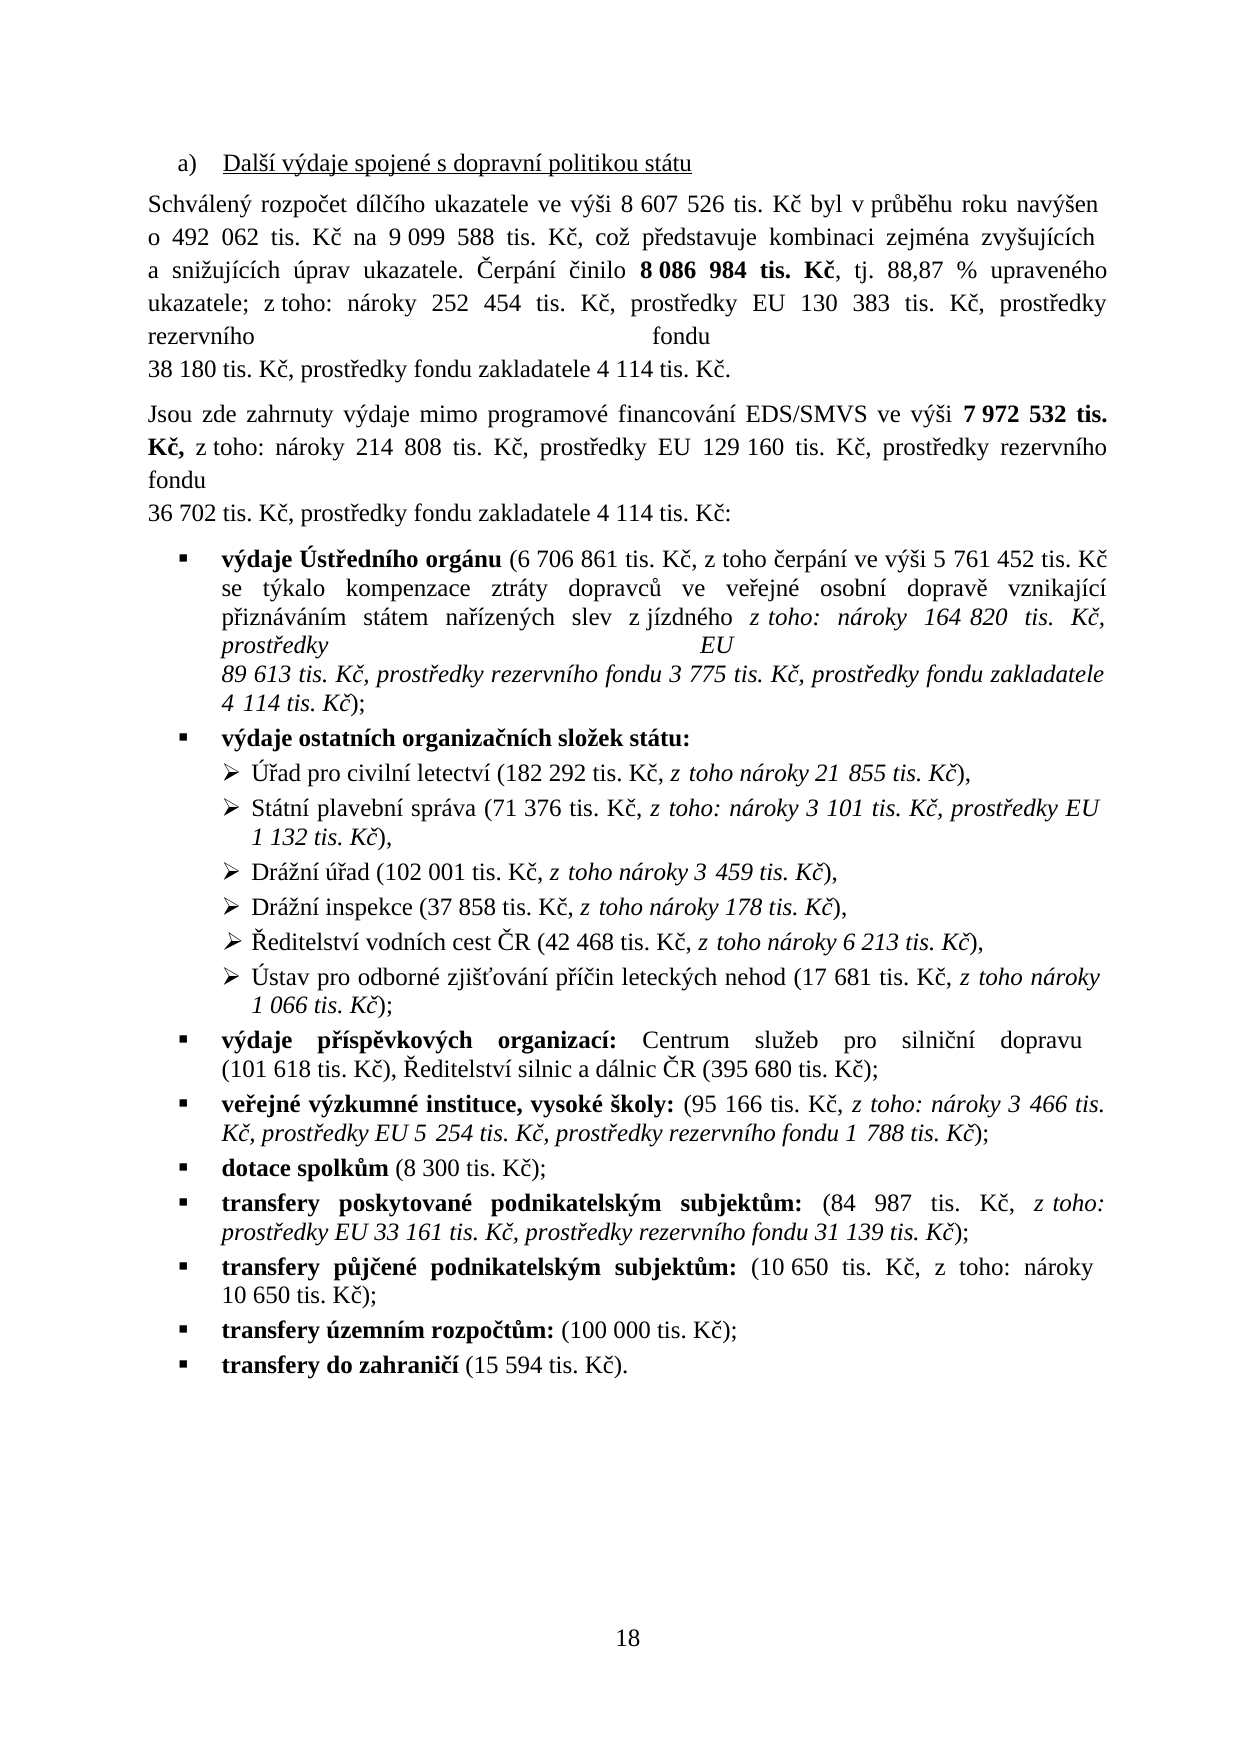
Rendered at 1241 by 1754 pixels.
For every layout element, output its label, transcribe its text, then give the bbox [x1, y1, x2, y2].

text Jsou zde zahrnuty výdaje mimo programové financování EDS/SMVS ve výši 7 972 532 tis. Kč, z toho: nároky 214 808 tis. Kč, prostředky EU 129 160 tis. Kč, prostředky rezervního fondu 36 702 tis. Kč, prostředky fondu zakladatele 4 114 tis. Kč: [148, 399, 1107, 527]
list transfery územním rozpočtům: (100 000 tis. Kč); [177, 1315, 1107, 1344]
list transfery poskytované podnikatelským subjektům: (84 987 tis. Kč, z toho: prostředky EU 33 161 tis. Kč, prostředky rezervního fondu 31 139 tis. Kč); [177, 1188, 1107, 1245]
list výdaje ostatních organizačních složek státu: [177, 723, 1107, 752]
list transfery půjčené podnikatelským subjektům: (10 650 tis. Kč, z toho: nároky 10 650 tis. Kč); [177, 1252, 1107, 1309]
list výdaje příspěvkových organizací: Centrum služeb pro silniční dopravu (101 618 tis. Kč), Ředitelství silnic a dálnic ČR (395 680 tis. Kč); [177, 1025, 1107, 1083]
list Úřad pro civilní letectví (182 292 tis. Kč, z toho nároky 21 855 tis. Kč), [221, 758, 1107, 787]
list veřejné výzkumné instituce, vysoké školy: (95 166 tis. Kč, z toho: nároky 3 466 tis. Kč, prostředky EU 5 254 tis. Kč, prostředky rezervního fondu 1 788 tis. Kč); [177, 1089, 1107, 1147]
subtitle Další výdaje spojené s dopravní politikou státu [177, 148, 1107, 176]
list Drážní úřad (102 001 tis. Kč, z toho nároky 3 459 tis. Kč), [221, 857, 1107, 885]
list dotace spolkům (8 300 tis. Kč); [177, 1153, 1107, 1182]
text Schválený rozpočet dílčího ukazatele ve výši 8 607 526 tis. Kč byl v průběhu roku navýšen o 492 062 tis. Kč na 9 099 588 tis. Kč, což představuje kombinaci zejména zvyšujících a snižujících úprav ukazatele. Čerpání činilo 8 086 984 tis. Kč, tj. 88,87 % upraveného ukazatele; z toho: nároky 252 454 tis. Kč, prostředky EU 130 383 tis. Kč, prostředky rezervního fondu 38 180 tis. Kč, prostředky fondu zakladatele 4 114 tis. Kč. [148, 189, 1107, 383]
list Státní plavební správa (71 376 tis. Kč, z toho: nároky 3 101 tis. Kč, prostředky EU 1 132 tis. Kč), [221, 793, 1107, 850]
list Drážní inspekce (37 858 tis. Kč, z toho nároky 178 tis. Kč), [221, 892, 1107, 920]
list transfery do zahraničí (15 594 tis. Kč). [177, 1350, 1107, 1379]
list Ústav pro odborné zjišťování příčin leteckých nehod (17 681 tis. Kč, z toho nároky 1 066 tis. Kč); [221, 962, 1107, 1019]
list Ředitelství vodních cest ČR (42 468 tis. Kč, z toho nároky 6 213 tis. Kč), [221, 927, 1107, 955]
list výdaje Ústředního orgánu (6 706 861 tis. Kč, z toho čerpání ve výši 5 761 452 tis. Kč se týkalo kompenzace ztráty dopravců ve veřejné osobní dopravě vznikající přiznáváním státem nařízených slev z jízdného z toho: nároky 164 820 tis. Kč, prostředky EU 89 613 tis. Kč, prostředky rezervního fondu 3 775 tis. Kč, prostředky fondu zakladatele 4 114 tis. Kč); [177, 544, 1107, 717]
